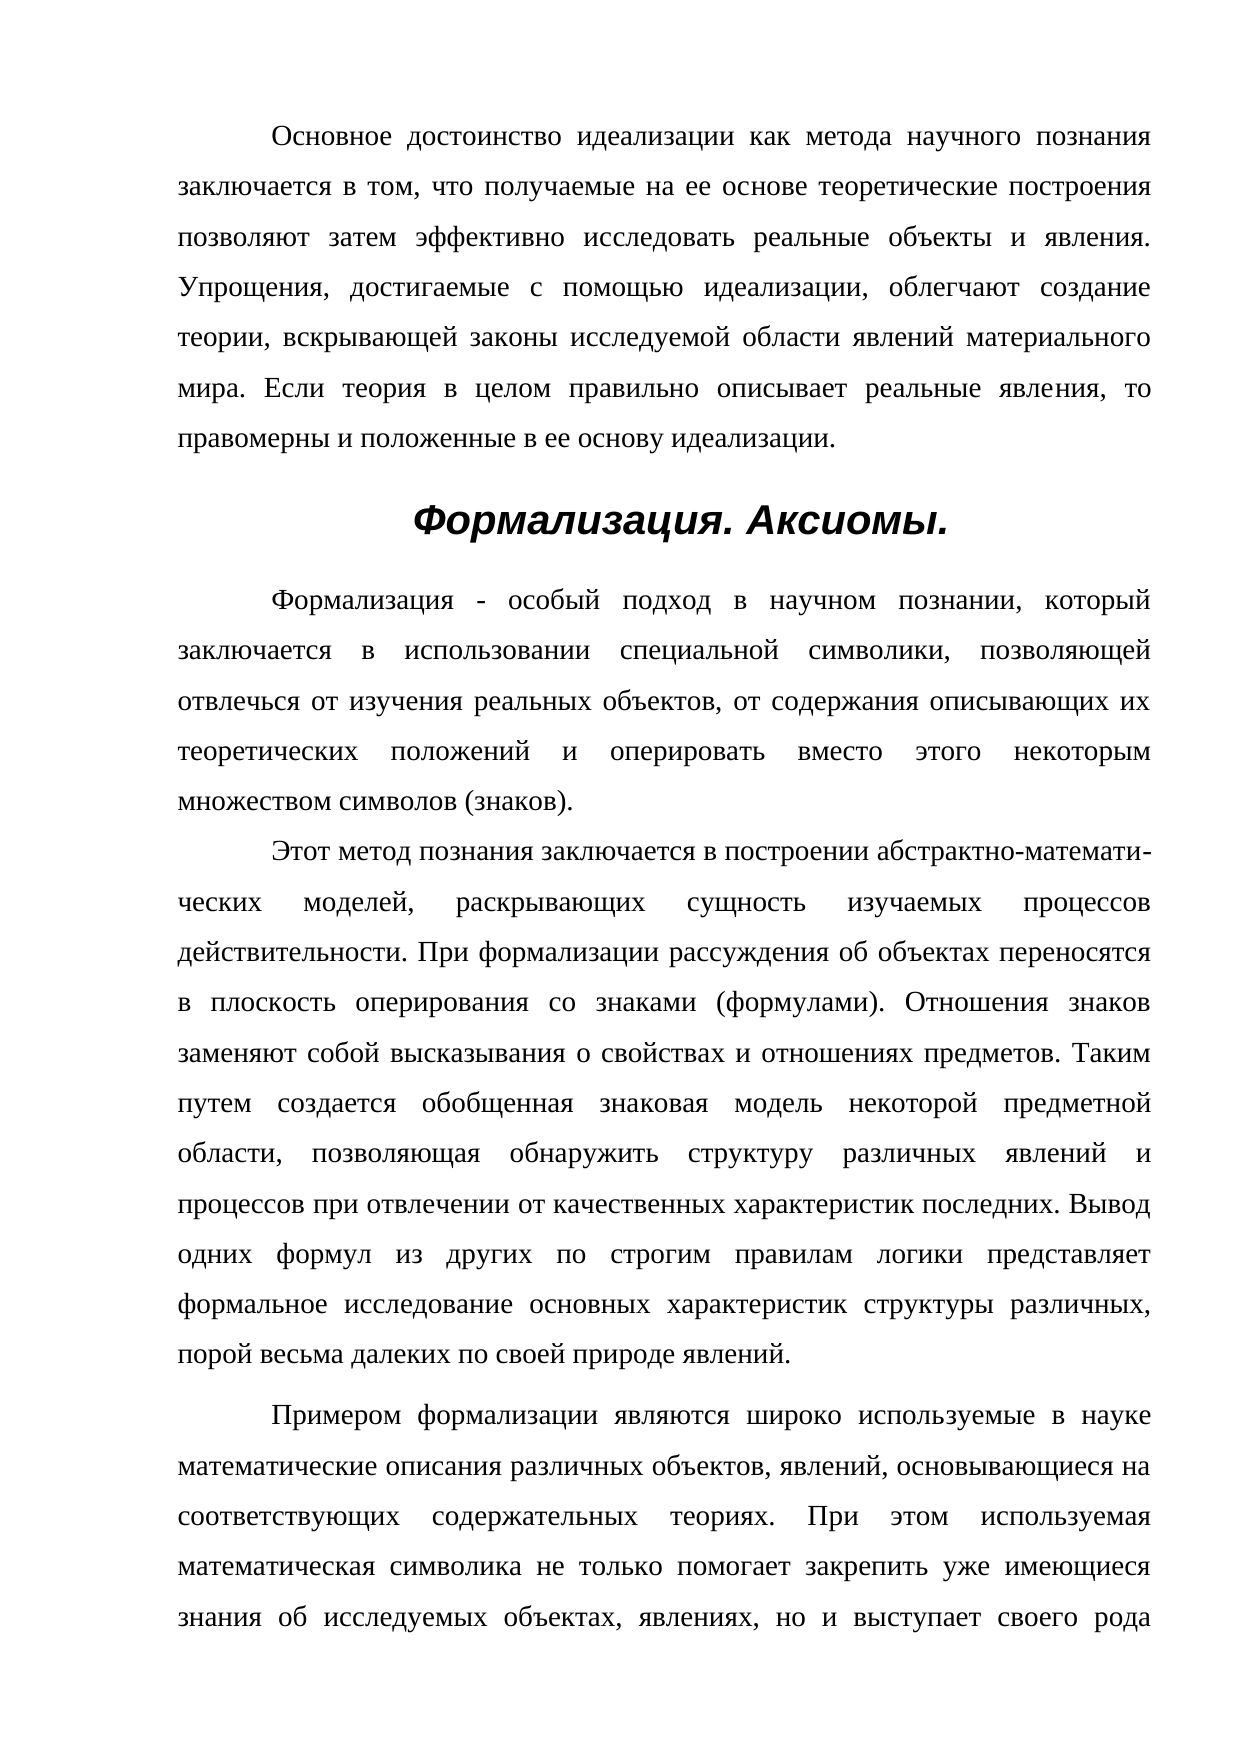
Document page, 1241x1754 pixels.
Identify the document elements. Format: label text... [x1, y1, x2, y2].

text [177, 1397, 1152, 1632]
text Этот метод познания заключается в построении абстрактно-математических моделей, раскрывающих сущность изучаемых процессов действительности. При формализации рассуждения об объектах переносятся в плоскость оперирования со знаками (формулами). Отношения знаков заменяют собой высказывания о свойствах и отношениях предметов. Таким путем создается обобщенная знаковая модель некоторой предметной области, позволяющая обнаружить структуру различных явлений и процессов при отвлечении от качественных характеристик последних. Вывод одних формул из других по строгим правилам логики представляет формальное исследование основных характеристик структуры различных, порой весьма далеких по своей природе явлений. [177, 833, 1152, 1370]
text Формализация - особый подход в научном познании, который заключается в использовании специальной символики, позволяющей отвлечься от изучения реальных объектов, от содержания описывающих их теоретических положений и оперировать вместо этого некоторым множеством символов (знаков). [177, 582, 1152, 817]
text Основное достоинство идеализации как метода научного познания заключается в том, что получаемые на ее основе теоретические построения позволяют затем эффективно исследовать реальные объекты и явления. Упрощения, достигаемые с помощью идеализации, облегчают создание теории, вскрывающей законы исследуемой области явлений материального мира. Если теория в целом правильно описывает реальные явления, то правомерны и положенные в ее основу идеализации. [177, 118, 1152, 453]
subtitle Формализация. Аксиомы. [181, 495, 1152, 543]
